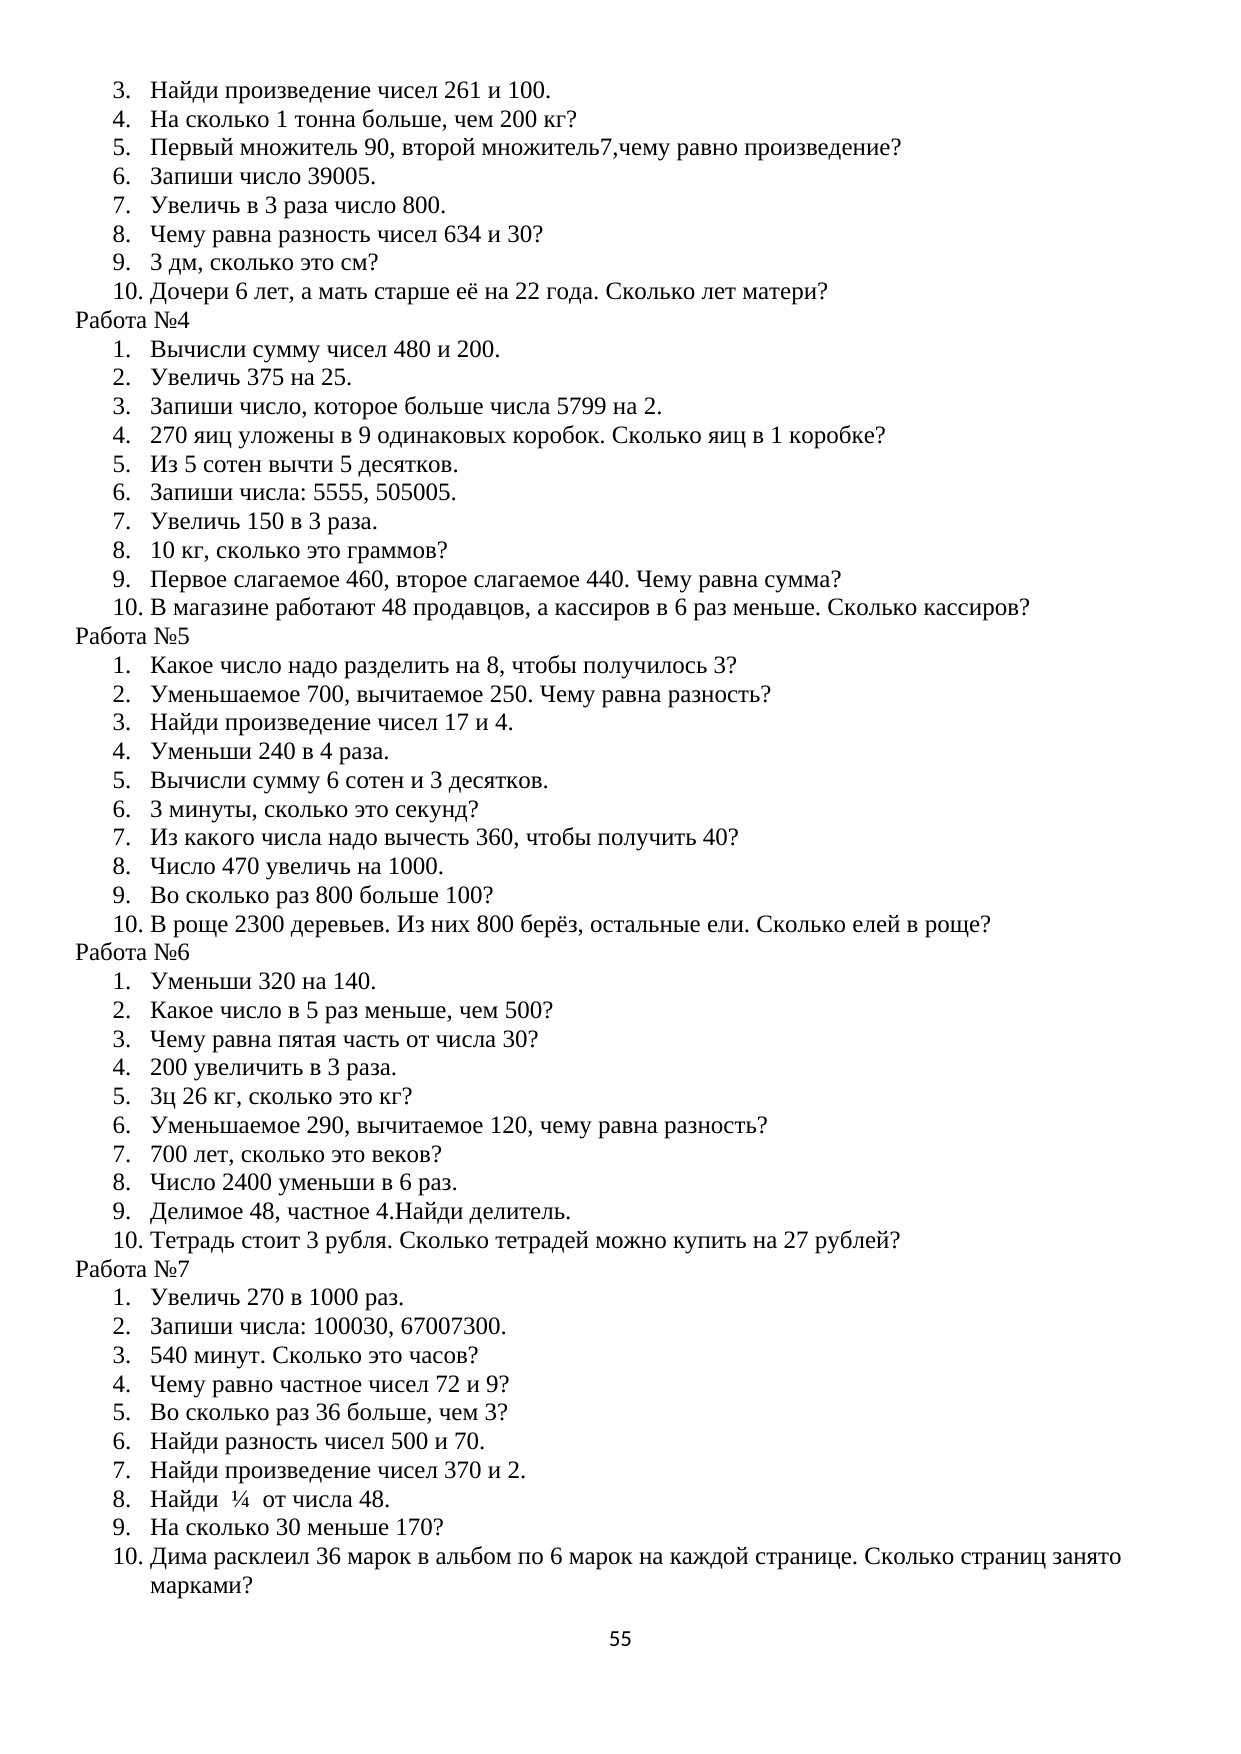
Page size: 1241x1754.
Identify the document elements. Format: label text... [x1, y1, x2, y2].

list Найди разность чисел 500 и 70. [112, 1426, 1165, 1455]
text Работа №7 [75, 1254, 1165, 1282]
list На сколько 1 тонна больше, чем 200 кг? [112, 104, 1165, 132]
list Уменьшаемое 290, вычитаемое 120, чему равна разность? [112, 1110, 1165, 1139]
list Чему равна разность чисел 634 и 30? [112, 219, 1165, 247]
list Число 2400 уменьши в 6 раз. [112, 1167, 1165, 1196]
list Уменьши 240 в 4 раза. [112, 736, 1165, 765]
list Какое число надо разделить на 8, чтобы получилось 3? [112, 650, 1165, 679]
list Запиши числа: 100030, 67007300. [112, 1311, 1165, 1340]
list Дима расклеил 36 марок в альбом по 6 марок на каждой странице. Сколько страниц занято марками? [112, 1541, 1165, 1599]
list 700 лет, сколько это веков? [112, 1139, 1165, 1167]
list Чему равна пятая часть от числа 30? [112, 1024, 1165, 1052]
list 200 увеличить в 3 раза. [112, 1052, 1165, 1081]
list В роще 2300 деревьев. Из них 800 берёз, остальные ели. Сколько елей в роще? [112, 909, 1165, 937]
list Какое число в 5 раз меньше, чем 500? [112, 995, 1165, 1024]
text Работа №5 [75, 621, 1165, 650]
list Увеличь в 3 раза число 800. [112, 190, 1165, 219]
list 3ц 26 кг, сколько это кг? [112, 1081, 1165, 1110]
list Найди произведение чисел 17 и 4. [112, 707, 1165, 736]
list Дочери 6 лет, а мать старше её на 22 года. Сколько лет матери? [112, 276, 1165, 305]
list Запиши число 39005. [112, 161, 1165, 190]
list Уменьши 320 на 140. [112, 966, 1165, 995]
list На сколько 30 меньше 170? [112, 1512, 1165, 1541]
list Запиши число, которое больше числа 5799 на 2. [112, 391, 1165, 420]
list 540 минут. Сколько это часов? [112, 1340, 1165, 1369]
list Увеличь 375 на 25. [112, 362, 1165, 391]
list Найди произведение чисел 261 и 100. [112, 75, 1165, 104]
list Из 5 сотен вычти 5 десятков. [112, 449, 1165, 477]
list 3 минуты, сколько это секунд? [112, 794, 1165, 822]
list Увеличь 150 в 3 раза. [112, 506, 1165, 535]
list Чему равно частное чисел 72 и 9? [112, 1369, 1165, 1397]
list Во сколько раз 36 больше, чем 3? [112, 1397, 1165, 1426]
list Увеличь 270 в 1000 раз. [112, 1282, 1165, 1311]
list Число 470 увеличь на 1000. [112, 851, 1165, 880]
list Тетрадь стоит 3 рубля. Сколько тетрадей можно купить на 27 рублей? [112, 1225, 1165, 1254]
text Работа №4 [75, 305, 1165, 334]
list Первое слагаемое 460, второе слагаемое 440. Чему равна сумма? [112, 564, 1165, 592]
list Вычисли сумму чисел 480 и 200. [112, 334, 1165, 362]
list Найди ¼ от числа 48. [112, 1484, 1165, 1512]
list Делимое 48, частное 4.Найди делитель. [112, 1196, 1165, 1225]
text Работа №6 [75, 937, 1165, 966]
list Во сколько раз 800 больше 100? [112, 880, 1165, 909]
list Первый множитель 90, второй множитель7,чему равно произведение? [112, 132, 1165, 161]
list Уменьшаемое 700, вычитаемое 250. Чему равна разность? [112, 679, 1165, 707]
list Вычисли сумму 6 сотен и 3 десятков. [112, 765, 1165, 794]
list В магазине работают 48 продавцов, а кассиров в 6 раз меньше. Сколько кассиров? [112, 592, 1165, 621]
list 10 кг, сколько это граммов? [112, 535, 1165, 564]
list 270 яиц уложены в 9 одинаковых коробок. Сколько яиц в 1 коробке? [112, 420, 1165, 449]
list Запиши числа: 5555, 505005. [112, 477, 1165, 506]
list Из какого числа надо вычесть 360, чтобы получить 40? [112, 822, 1165, 851]
list Найди произведение чисел 370 и 2. [112, 1455, 1165, 1484]
list 3 дм, сколько это см? [112, 247, 1165, 276]
